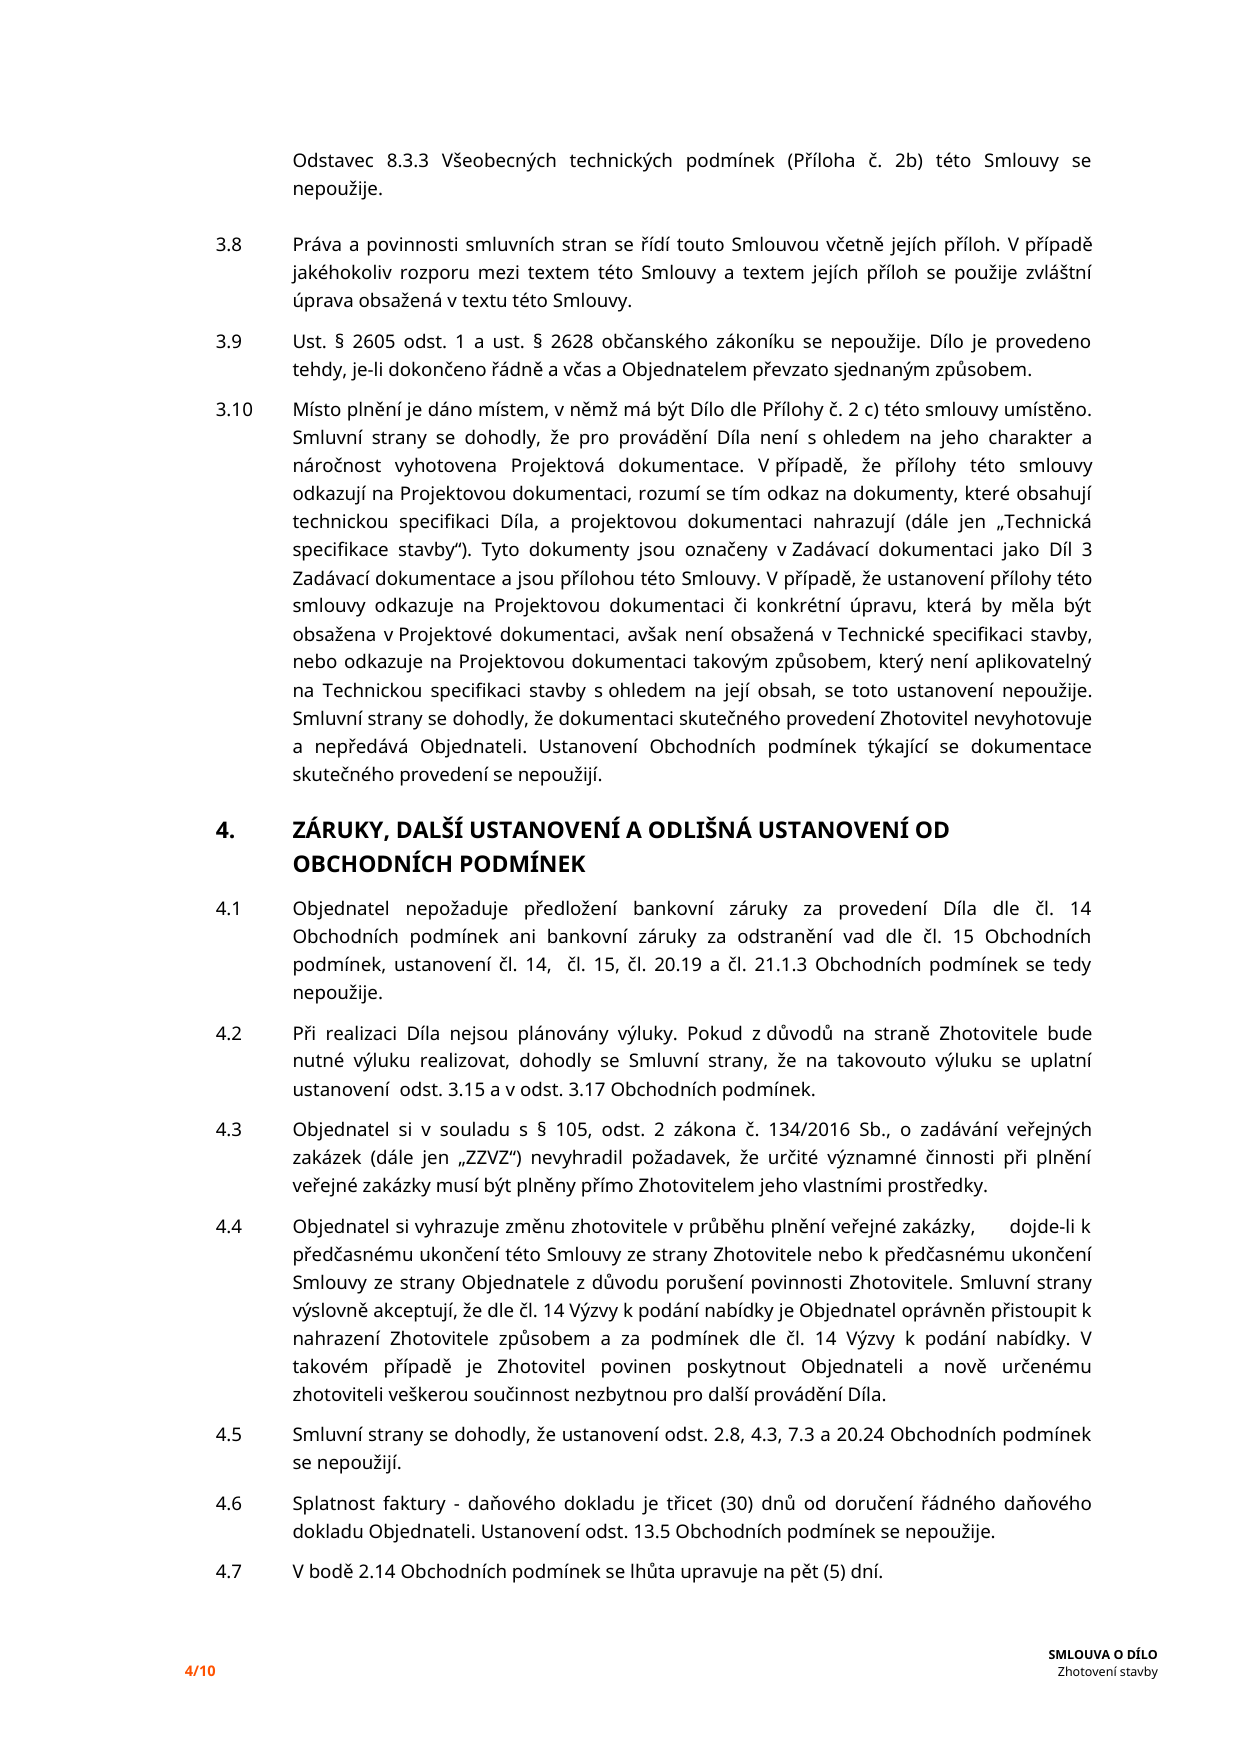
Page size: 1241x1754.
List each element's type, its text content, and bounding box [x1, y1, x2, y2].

text ZÁRUKY, DALŠÍ USTANOVENÍ A ODLIŠNÁ USTANOVENÍ OD OBCHODNÍCH PODMÍNEK [216, 814, 1093, 879]
text Při realizaci Díla nejsou plánovány výluky. Pokud z důvodů na straně Zhotovitele bude nutné výluku realizovat, dohodly se Smluvní strany, že na takovouto výluku se uplatní ustanovení odst. 3.15 a v odst. 3.17 Obchodních podmínek. [216, 1020, 1093, 1101]
text V bodě 2.14 Obchodních podmínek se lhůta upravuje na pět (5) dní. [216, 1559, 1093, 1584]
text Práva a povinnosti smluvních stran se řídí touto Smlouvou včetně jejích příloh. V případě jakéhokoliv rozporu mezi textem této Smlouvy a textem jejích příloh se použije zvláštní úprava obsažená v textu této Smlouvy. [216, 232, 1093, 313]
text Místo plnění je dáno místem, v němž má být Dílo dle Přílohy č. 2 c) této smlouvy umístěno. Smluvní strany se dohodly, že pro provádění Díla není s ohledem na jeho charakter a náročnost vyhotovena Projektová dokumentace. V případě, že přílohy této smlouvy odkazují na Projektovou dokumentaci, rozumí se tím odkaz na dokumenty, které obsahují technickou specifikaci Díla, a projektovou dokumentaci nahrazují (dále jen „Technická specifikace stavby“). Tyto dokumenty jsou označeny v Zadávací dokumentaci jako Díl 3 Zadávací dokumentace a jsou přílohou této Smlouvy. V případě, že ustanovení přílohy této smlouvy odkazuje na Projektovou dokumentaci či konkrétní úpravu, která by měla být obsažena v Projektové dokumentaci, avšak není obsažená v Technické specifikaci stavby, nebo odkazuje na Projektovou dokumentaci takovým způsobem, který není aplikovatelný na Technickou specifikaci stavby s ohledem na její obsah, se toto ustanovení nepoužije. Smluvní strany se dohodly, že dokumentaci skutečného provedení Zhotovitel nevyhotovuje a nepředává Objednateli. Ustanovení Obchodních podmínek týkající se dokumentace skutečného provedení se nepoužijí. [216, 397, 1093, 786]
text Odstavec 8.3.3 Všeobecných technických podmínek (Příloha č. 2b) této Smlouvy se nepoužije. [292, 147, 1093, 201]
text Objednatel si vyhrazuje změnu zhotovitele v průběhu plnění veřejné zakázky, dojde-li k předčasnému ukončení této Smlouvy ze strany Zhotovitele nebo k předčasnému ukončení Smlouvy ze strany Objednatele z důvodu porušení povinnosti Zhotovitele. Smluvní strany výslovně akceptují, že dle čl. 14 Výzvy k podání nabídky je Objednatel oprávněn přistoupit k nahrazení Zhotovitele způsobem a za podmínek dle čl. 14 Výzvy k podání nabídky. V takovém případě je Zhotovitel povinen poskytnout Objednateli a nově určenému zhotoviteli veškerou součinnost nezbytnou pro další provádění Díla. [216, 1213, 1093, 1407]
text Splatnost faktury - daňového dokladu je třicet (30) dnů od doručení řádného daňového dokladu Objednateli. Ustanovení odst. 13.5 Obchodních podmínek se nepoužije. [216, 1490, 1093, 1544]
text Objednatel si v souladu s § 105, odst. 2 zákona č. 134/2016 Sb., o zadávání veřejných zakázek (dále jen „ZZVZ“) nevyhradil požadavek, že určité významné činnosti při plnění veřejné zakázky musí být plněny přímo Zhotovitelem jeho vlastními prostředky. [216, 1116, 1093, 1198]
text Smluvní strany se dohodly, že ustanovení odst. 2.8, 4.3, 7.3 a 20.24 Obchodních podmínek se nepoužijí. [216, 1422, 1093, 1475]
text Ust. § 2605 odst. 1 a ust. § 2628 občanského zákoníku se nepoužije. Dílo je provedeno tehdy, je-li dokončeno řádně a včas a Objednatelem převzato sjednaným způsobem. [216, 328, 1093, 382]
text Objednatel nepožaduje předložení bankovní záruky za provedení Díla dle čl. 14 Obchodních podmínek ani bankovní záruky za odstranění vad dle čl. 15 Obchodních podmínek, ustanovení čl. 14, čl. 15, čl. 20.19 a čl. 21.1.3 Obchodních podmínek se tedy nepoužije. [216, 895, 1093, 1005]
